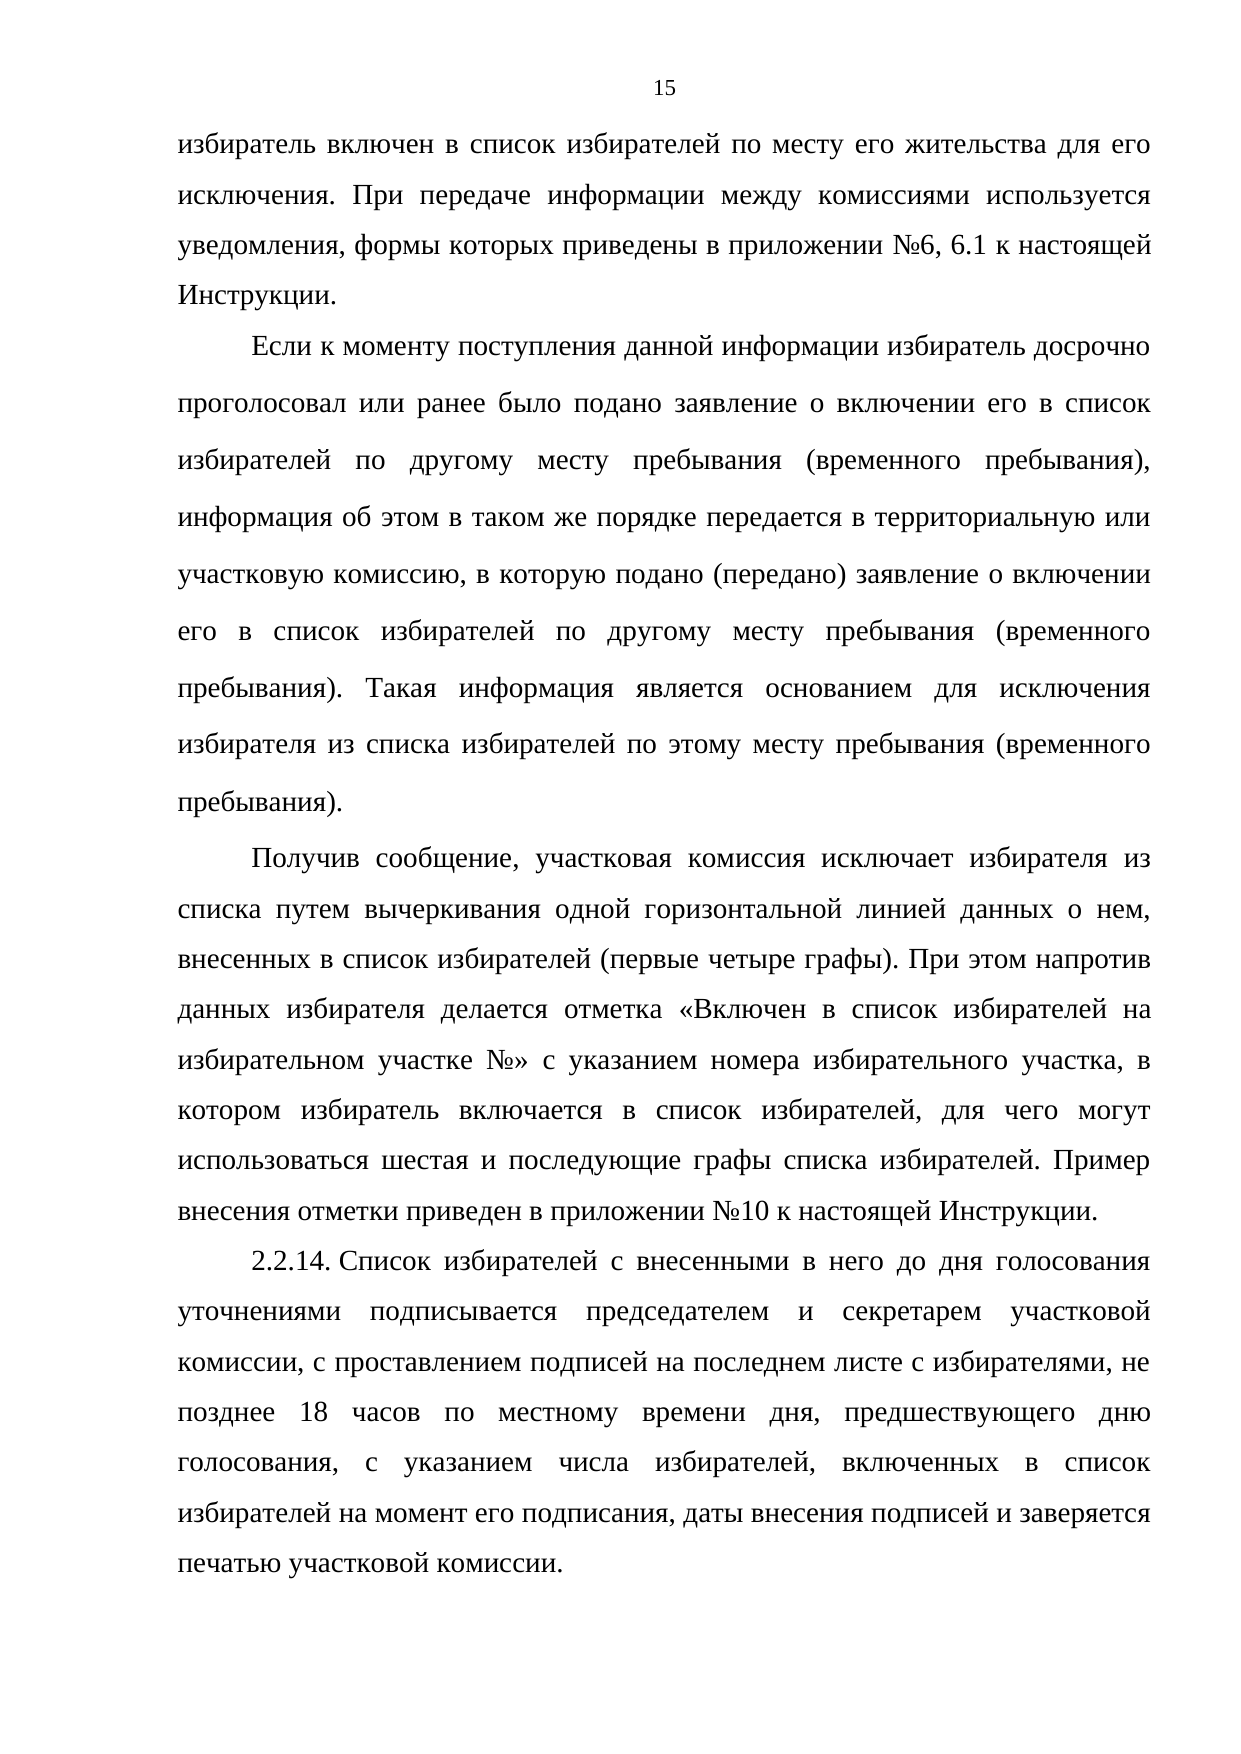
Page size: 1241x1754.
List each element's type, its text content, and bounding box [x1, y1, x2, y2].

text Если к моменту поступления данной информации избиратель досрочно проголосовал или ранее было подано заявление о включении его в список избирателей по другому месту пребывания (временного пребывания), информация об этом в таком же порядке передается в территориальную или участковую комиссию, в которую подано (передано) заявление о включении его в список избирателей по другому месту пребывания (временного пребывания). Такая информация является основанием для исключения избирателя из списка избирателей по этому месту пребывания (временного пребывания). [177, 328, 1152, 817]
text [177, 127, 1152, 311]
text 2.2.14. Список избирателей с внесенными в него до дня голосования уточнениями подписывается председателем и секретарем участковой комиссии, с проставлением подписей на последнем листе с избирателями, не позднее 18 часов по местному времени дня, предшествующего дню голосования, с указанием числа избирателей, включенных в список избирателей на момент его подписания, даты внесения подписей и заверяется печатью участковой комиссии. [177, 1243, 1152, 1578]
text Получив сообщение, участковая комиссия исключает избирателя из списка путем вычеркивания одной горизонтальной линией данных о нем, внесенных в список избирателей (первые четыре графы). При этом напротив данных избирателя делается отметка «Включен в список избирателей на избирательном участке №» с указанием номера избирательного участка, в котором избиратель включается в список избирателей, для чего могут использоваться шестая и последующие графы списка избирателей. Пример внесения отметки приведен в приложении №10 к настоящей Инструкции. [177, 841, 1152, 1226]
